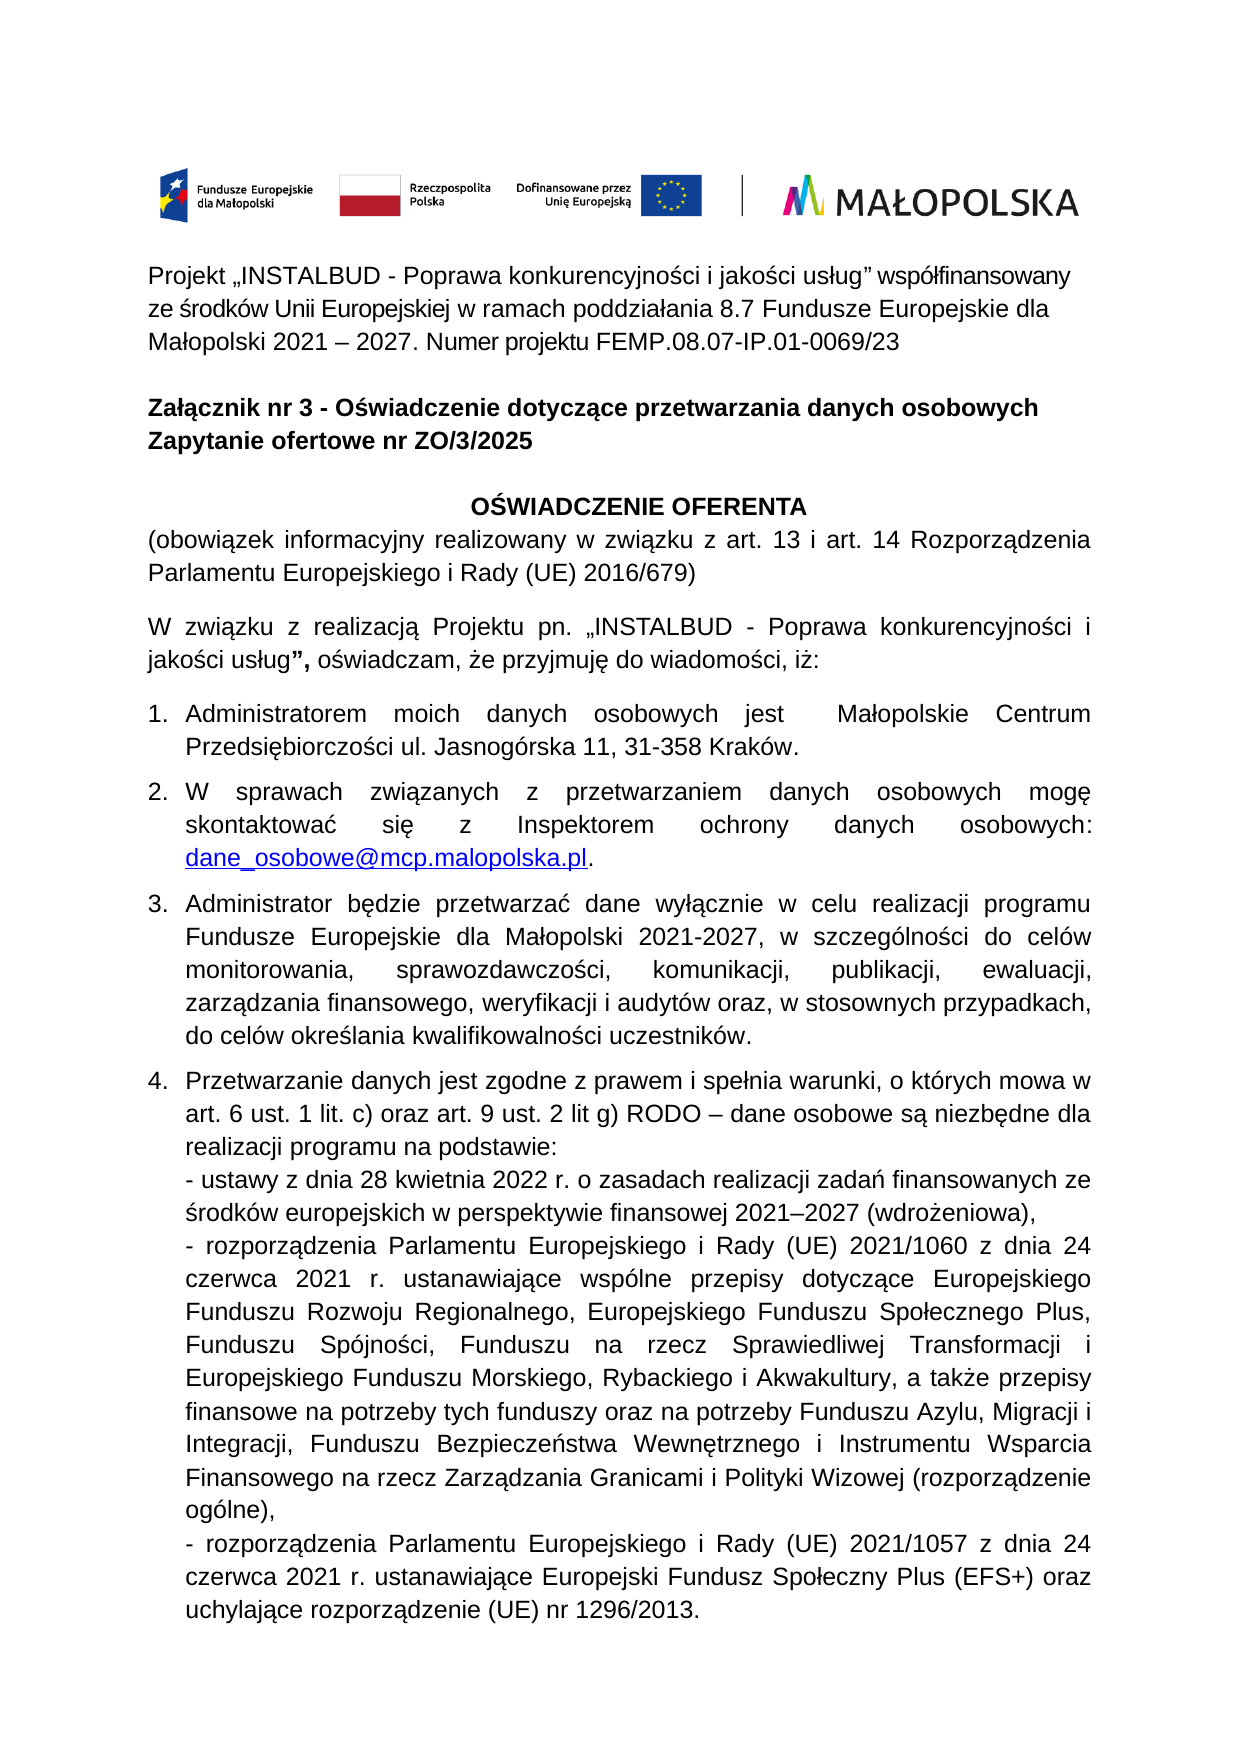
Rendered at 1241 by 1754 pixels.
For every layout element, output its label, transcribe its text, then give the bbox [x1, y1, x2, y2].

text - rozporządzenia Parlamentu Europejskiego i Rady (UE) 2021/1060 z dnia 24 czerwca 2021 r. ustanawiające wspólne przepisy dotyczące Europejskiego Funduszu Rozwoju Regionalnego, Europejskiego Funduszu Społecznego Plus, Funduszu Spójności, Funduszu na rzecz Sprawiedliwej Transformacji i Europejskiego Funduszu Morskiego, Rybackiego i Akwakultury, a także przepisy finansowe na potrzeby tych funduszy oraz na potrzeby Funduszu Azylu, Migracji i Integracji, Funduszu Bezpieczeństwa Wewnętrznego i Instrumentu Wsparcia Finansowego na rzecz Zarządzania Granicami i Polityki Wizowej (rozporządzenie ogólne), [185, 1231, 1093, 1524]
text Zapytanie ofertowe nr ZO/3/2025 [148, 426, 1093, 454]
list Administratorem moich danych osobowych jest Małopolskie Centrum Przedsiębiorczości ul. Jasnogórska 11, 31-358 Kraków. [148, 698, 1093, 760]
text W związku z realizacją Projektu pn. „INSTALBUD - Poprawa konkurencyjności i jakości usług”, oświadczam, że przyjmuję do wiadomości, iż: [148, 612, 1093, 673]
subtitle Załącznik nr 3 - Oświadczenie dotyczące przetwarzania danych osobowych [148, 393, 1093, 421]
text OŚWIADCZENIE OFERENTA [185, 492, 1093, 521]
list Administrator będzie przetwarzać dane wyłącznie w celu realizacji programu Fundusze Europejskie dla Małopolski 2021-2027, w szczególności do celów monitorowania, sprawozdawczości, komunikacji, publikacji, ewaluacji, zarządzania finansowego, weryfikacji i audytów oraz, w stosownych przypadkach, do celów określania kwalifikowalności uczestników. [148, 889, 1093, 1049]
list W sprawach związanych z przetwarzaniem danych osobowych mogę skontaktować się z Inspektorem ochrony danych osobowych: dane_osobowe@mcp.malopolska.pl. [148, 777, 1093, 872]
text - ustawy z dnia 28 kwietnia 2022 r. o zasadach realizacji zadań finansowanych ze środków europejskich w perspektywie finansowej 2021–2027 (wdrożeniowa), [185, 1165, 1093, 1227]
text Projekt „INSTALBUD - Poprawa konkurencyjności i jakości usług” współfinansowany ze środków Unii Europejskiej w ramach poddziałania 8.7 Fundusze Europejskie dla Małopolski 2021 – 2027. Numer projektu FEMP.08.07-IP.01-0069/23 [148, 261, 1093, 355]
text - rozporządzenia Parlamentu Europejskiego i Rady (UE) 2021/1057 z dnia 24 czerwca 2021 r. ustanawiające Europejski Fundusz Społeczny Plus (EFS+) oraz uchylające rozporządzenie (UE) nr 1296/2013. [185, 1528, 1093, 1623]
list Przetwarzanie danych jest zgodne z prawem i spełnia warunki, o których mowa w art. 6 ust. 1 lit. c) oraz art. 9 ust. 2 lit g) RODO – dane osobowe są niezbędne dla realizacji programu na podstawie: [148, 1066, 1093, 1161]
picture [147, 154, 1093, 236]
text (obowiązek informacyjny realizowany w związku z art. 13 i art. 14 Rozporządzenia Parlamentu Europejskiego i Rady (UE) 2016/679) [148, 525, 1093, 587]
